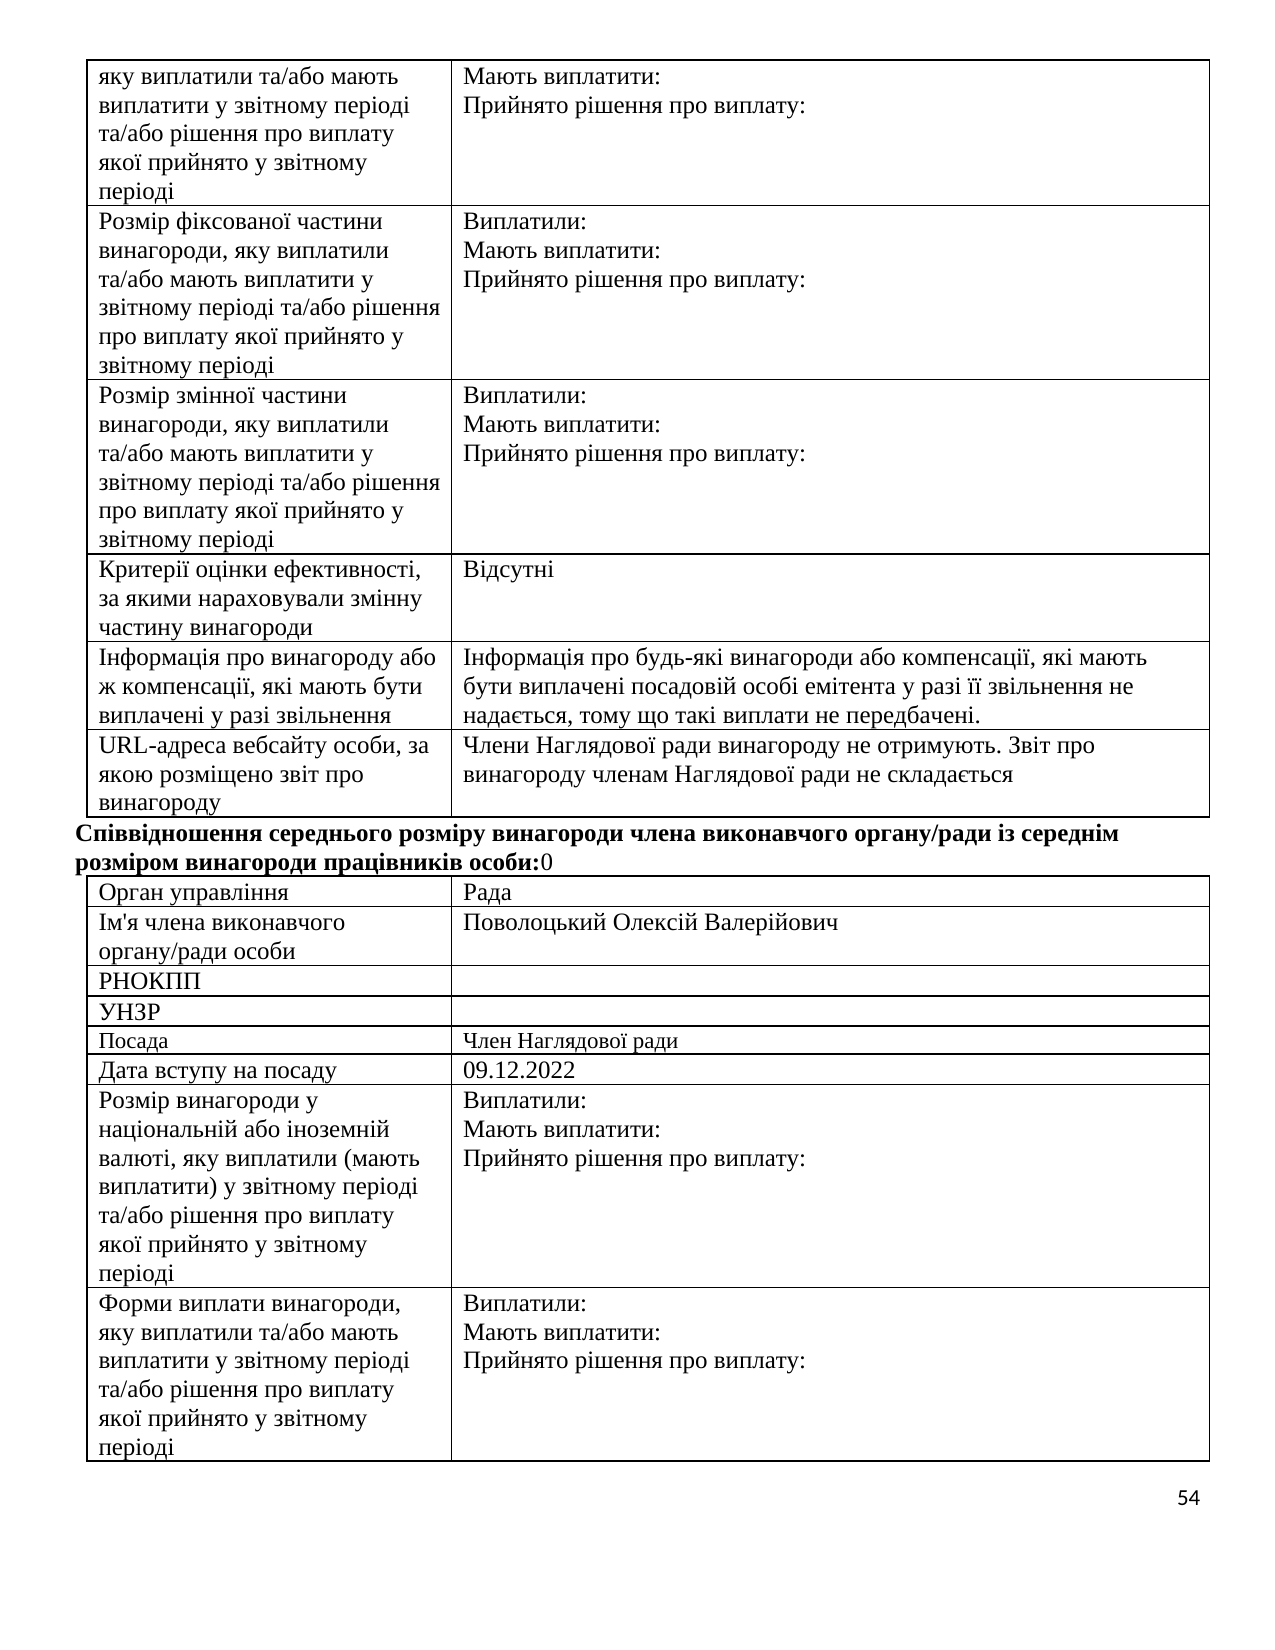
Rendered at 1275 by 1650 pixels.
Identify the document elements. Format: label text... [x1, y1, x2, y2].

table_cell Розмір фіксованої частини винагороди, яку виплатили та/або мають виплатити у звітному періоді та/або рішення про виплату якої прийнято у звітному періоді [88, 206, 451, 379]
table_cell [452, 997, 1209, 1025]
table_cell Член Наглядової ради [452, 1027, 1209, 1053]
table_header Рада [452, 877, 1209, 906]
table_cell Інформація про винагороду або ж компенсації, які мають бути виплачені у разі звільнення [88, 642, 451, 728]
table_cell Посада [88, 1027, 451, 1053]
table_cell Iнформацiя про будь-якi винагороди або компенсацiї, якi мають бути виплаченi посадовiй особi емiтента у разi її звiльнення не надається, тому що такi виплати не передбаченi. [452, 642, 1209, 728]
table_cell Розмір винагороди у національній або іноземній валюті, яку виплатили (мають виплатити) у звітному періоді та/або рішення про виплату якої прийнято у звітному періоді [88, 1085, 451, 1286]
table_cell Дата вступу на посаду [88, 1055, 451, 1083]
text Співвідношення середнього розміру винагороди члена виконавчого органу/ради із середнім розміром винагороди працівників особи:0 [75, 818, 1200, 875]
table_cell Ім'я члена виконавчого органу/ради особи [88, 907, 451, 965]
table_cell Члени Наглядової ради винагороду не отримують. Звiт про винагороду членам Наглядової ради не складається [452, 730, 1209, 816]
table_cell [452, 966, 1209, 995]
table_cell Форми виплати винагороди, яку виплатили та/або мають виплатити у звітному періоді та/або рішення про виплату якої прийнято у звітному періоді [88, 1288, 451, 1460]
table_cell Виплатили: Мають виплатити: Прийнято рішення про виплату: [452, 1085, 1209, 1286]
table_cell Вiдсутнi [452, 555, 1209, 641]
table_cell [452, 61, 1209, 205]
table_cell Критерії оцінки ефективності, за якими нараховували змінну частину винагороди [88, 555, 451, 641]
table_cell УНЗР [88, 997, 451, 1025]
table_cell Виплатили: Мають виплатити: Прийнято рішення про виплату: [452, 206, 1209, 379]
table_cell 09.12.2022 [452, 1055, 1209, 1083]
table_header Орган управління [88, 877, 451, 906]
table_cell Розмір змінної частини винагороди, яку виплатили та/або мають виплатити у звітному періоді та/або рішення про виплату якої прийнято у звітному періоді [88, 380, 451, 553]
table_cell Виплатили: Мають виплатити: Прийнято рішення про виплату: [452, 380, 1209, 553]
table_cell URL-адреса вебсайту особи, за якою розміщено звіт про винагороду [88, 730, 451, 816]
table_cell РНОКПП [88, 966, 451, 995]
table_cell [88, 61, 451, 205]
table_cell Поволоцький Олексiй Валерiйович [452, 907, 1209, 965]
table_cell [452, 1288, 1209, 1460]
